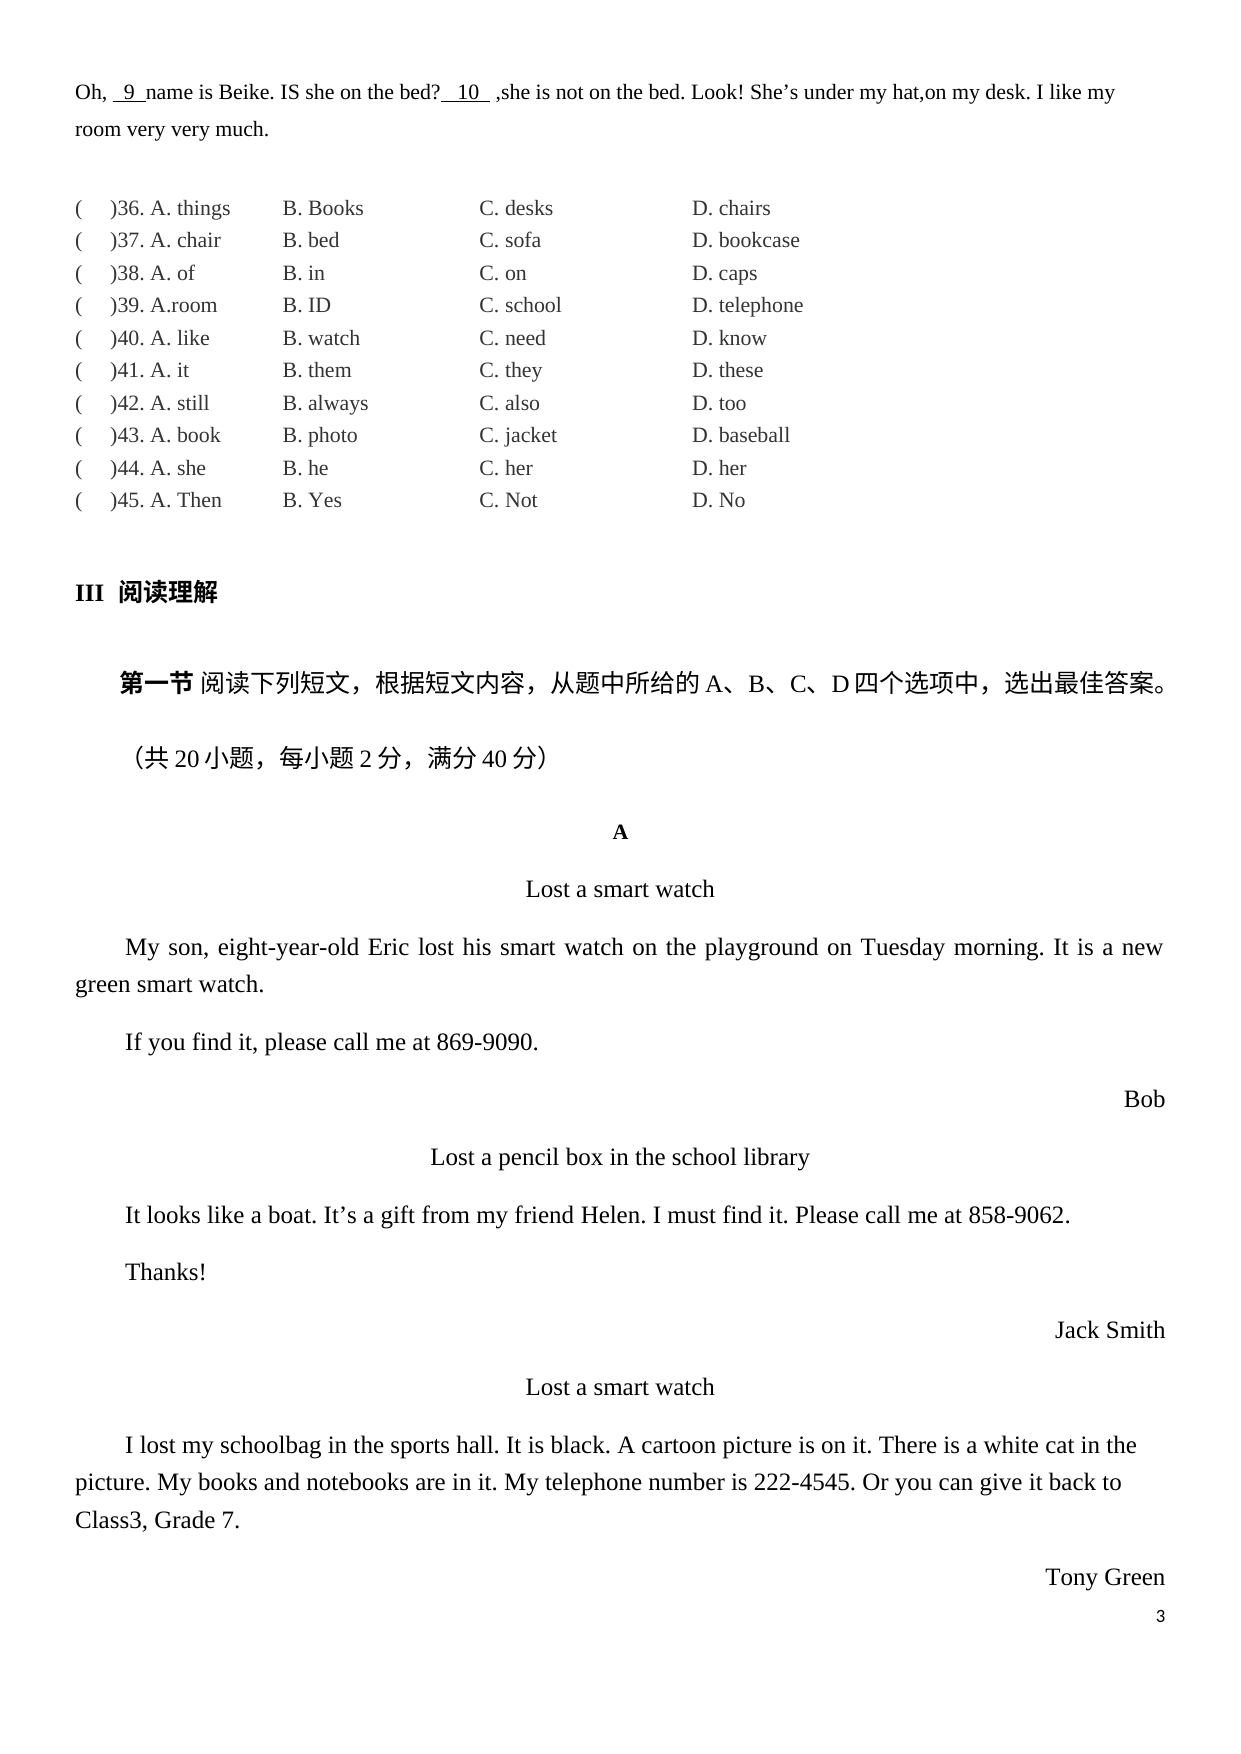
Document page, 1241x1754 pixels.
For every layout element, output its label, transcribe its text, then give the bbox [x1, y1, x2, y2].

text Tony Green [75, 1560, 1165, 1593]
table_header D. chairs D. bookcase D. caps D. telephone D. know D. these D. too D. baseball D. her D. No [692, 170, 904, 558]
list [75, 76, 1165, 145]
table_header ( )36. A. things ( )37. A. chair ( )38. A. of ( )39. A.room ( )40. A. like ( )41. A. it ( )42. A. still ( )43. A. book ( )44. A. she ( )45. A. Then [75, 170, 282, 558]
table_header C. desks C. sofa C. on C. school C. need C. they C. also C. jacket C. her C. Not [479, 170, 692, 558]
text Lost a pencil box in the school library [75, 1140, 1165, 1173]
table_header B. Books B. bed B. in B. ID B. watch B. them B. always B. photo B. he B. Yes [283, 170, 479, 558]
text Bob [75, 1083, 1165, 1115]
list A [75, 815, 1165, 848]
text Thanks! [75, 1255, 1165, 1288]
text It looks like a boat. It’s a gift from my friend Helen. I must find it. Please call me at 858-9062. [75, 1198, 1165, 1230]
text Lost a smart watch [75, 1371, 1165, 1403]
text I lost my schoolbag in the sports hall. It is black. A cartoon picture is on it. There is a white cat in the picture. My books and notebooks are in it. My telephone number is 222-4545. Or you can give it back to Class3, Grade 7. [75, 1428, 1165, 1535]
text Jack Smith [75, 1313, 1165, 1346]
text If you find it, please call me at 869-9090. [75, 1025, 1165, 1057]
text Lost a smart watch [75, 872, 1165, 905]
text 第一节 阅读下列短文，根据短文内容，从题中所给的A、B、C、D四个选项中，选出最佳答案。（共20小题，每小题2分，满分40分） [119, 649, 1165, 789]
list 阅读理解 [75, 558, 1165, 623]
text My son, eight-year-old Eric lost his smart watch on the playground on Tuesday morning. It is a new green smart watch. [75, 930, 1165, 1000]
